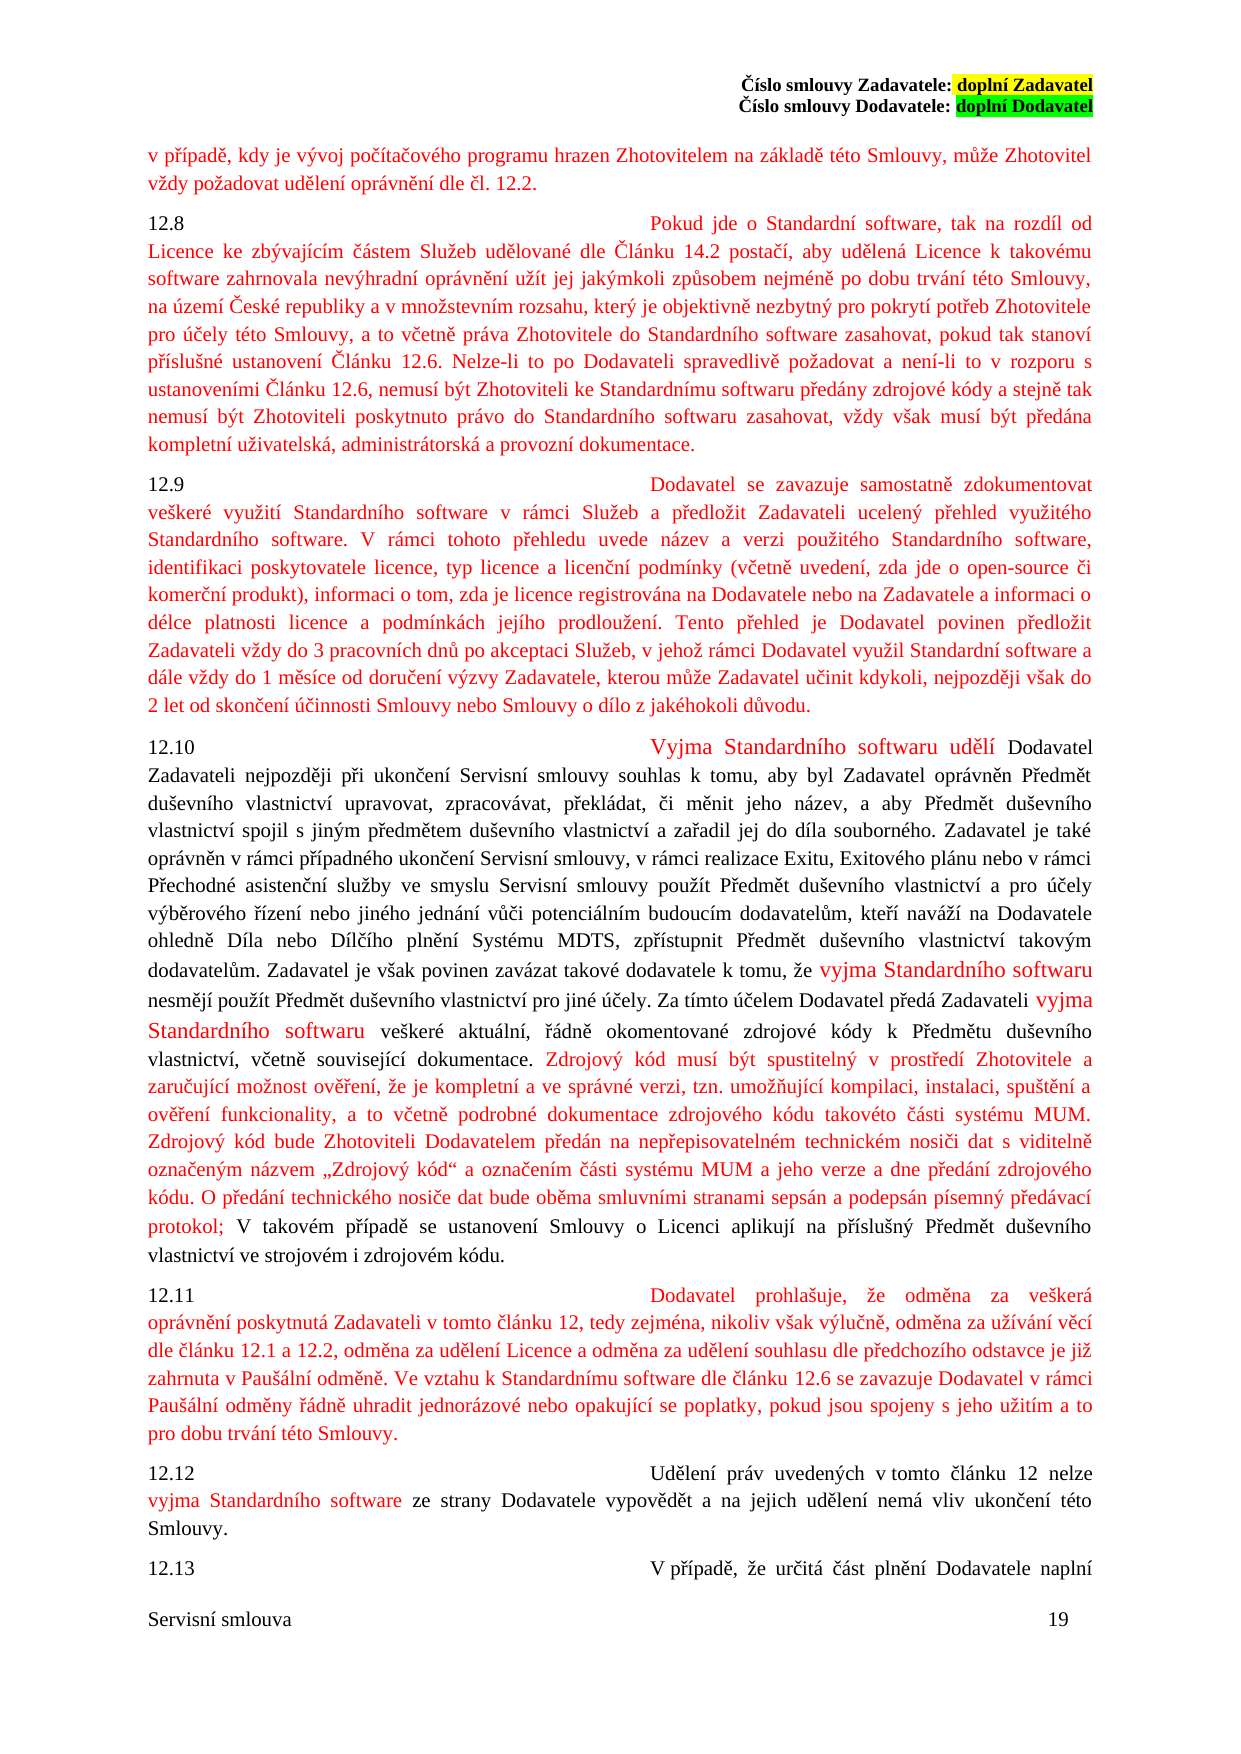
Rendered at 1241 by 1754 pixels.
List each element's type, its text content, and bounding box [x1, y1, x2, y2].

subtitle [148, 143, 1093, 195]
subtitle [148, 1556, 1093, 1580]
subtitle Udělení práv uvedených v tomto článku 12 nelze vyjma Standardního software ze strany Dodavatele vypovědět a na jejich udělení nemá vliv ukončení této Smlouvy. [148, 1461, 1093, 1540]
subtitle Pokud jde o Standardní software, tak na rozdíl od Licence ke zbývajícím částem Služeb udělované dle Článku 14.2 postačí, aby udělená Licence k takovému software zahrnovala nevýhradní oprávnění užít jej jakýmkoli způsobem nejméně po dobu trvání této Smlouvy, na území České republiky a v množstevním rozsahu, který je objektivně nezbytný pro pokrytí potřeb Zhotovitele pro účely této Smlouvy, a to včetně práva Zhotovitele do Standardního software zasahovat, pokud tak stanoví příslušné ustanovení Článku 12.6. Nelze-li to po Dodavateli spravedlivě požadovat a není-li to v rozporu s ustanoveními Článku 12.6, nemusí být Zhotoviteli ke Standardnímu softwaru předány zdrojové kódy a stejně tak nemusí být Zhotoviteli poskytnuto právo do Standardního softwaru zasahovat, vždy však musí být předána kompletní uživatelská, administrátorská a provozní dokumentace. [148, 211, 1093, 456]
subtitle Dodavatel se zavazuje samostatně zdokumentovat veškeré využití Standardního software v rámci Služeb a předložit Zadavateli ucelený přehled využitého Standardního software. V rámci tohoto přehledu uvede název a verzi použitého Standardního software, identifikaci poskytovatele licence, typ licence a licenční podmínky (včetně uvedení, zda jde o open-source či komerční produkt), informaci o tom, zda je licence registrována na Dodavatele nebo na Zadavatele a informaci o délce platnosti licence a podmínkách jejího prodloužení. Tento přehled je Dodavatel povinen předložit Zadavateli vždy do 3 pracovních dnů po akceptaci Služeb, v jehož rámci Dodavatel využil Standardní software a dále vždy do 1 měsíce od doručení výzvy Zadavatele, kterou může Zadavatel učinit kdykoli, nejpozději však do 2 let od skončení účinnosti Smlouvy nebo Smlouvy o dílo z jakéhokoli důvodu. [148, 472, 1093, 717]
subtitle Vyjma Standardního softwaru udělí Dodavatel Zadavateli nejpozději při ukončení Servisní smlouvy souhlas k tomu, aby byl Zadavatel oprávněn Předmět duševního vlastnictví upravovat, zpracovávat, překládat, či měnit jeho název, a aby Předmět duševního vlastnictví spojil s jiným předmětem duševního vlastnictví a zařadil jej do díla souborného. Zadavatel je také oprávněn v rámci případného ukončení Servisní smlouvy, v rámci realizace Exitu, Exitového plánu nebo v rámci Přechodné asistenční služby ve smyslu Servisní smlouvy použít Předmět duševního vlastnictví a pro účely výběrového řízení nebo jiného jednání vůči potenciálním budoucím dodavatelům, kteří naváží na Dodavatele ohledně Díla nebo Dílčího plnění Systému MDTS, zpřístupnit Předmět duševního vlastnictví takovým dodavatelům. Zadavatel je však povinen zavázat takové dodavatele k tomu, že vyjma Standardního softwaru nesmějí použít Předmět duševního vlastnictví pro jiné účely. Za tímto účelem Dodavatel předá Zadavateli vyjma Standardního softwaru veškeré aktuální, řádně okomentované zdrojové kódy k Předmětu duševního vlastnictví, včetně související dokumentace. Zdrojový kód musí být spustitelný v prostředí Zhotovitele a zaručující možnost ověření, že je kompletní a ve správné verzi, tzn. umožňující kompilaci, instalaci, spuštění a ověření funkcionality, a to včetně podrobné dokumentace zdrojového kódu takovéto části systému MUM. Zdrojový kód bude Zhotoviteli Dodavatelem předán na nepřepisovatelném technickém nosiči dat s viditelně označeným názvem „Zdrojový kód“ a označením části systému MUM a jeho verze a dne předání zdrojového kódu. O předání technického nosiče dat bude oběma smluvními stranami sepsán a podepsán písemný předávací protokol; V takovém případě se ustanovení Smlouvy o Licenci aplikují na příslušný Předmět duševního vlastnictví ve strojovém i zdrojovém kódu. [148, 733, 1093, 1267]
subtitle Dodavatel prohlašuje, že odměna za veškerá oprávnění poskytnutá Zadavateli v tomto článku 12, tedy zejména, nikoliv však výlučně, odměna za užívání věcí dle článku 12.1 a 12.2, odměna za udělení Licence a odměna za udělení souhlasu dle předchozího odstavce je již zahrnuta v Paušální odměně. Ve vztahu k Standardnímu software dle článku 12.6 se zavazuje Dodavatel v rámci Paušální odměny řádně uhradit jednorázové nebo opakující se poplatky, pokud jsou spojeny s jeho užitím a to pro dobu trvání této Smlouvy. [148, 1283, 1093, 1445]
